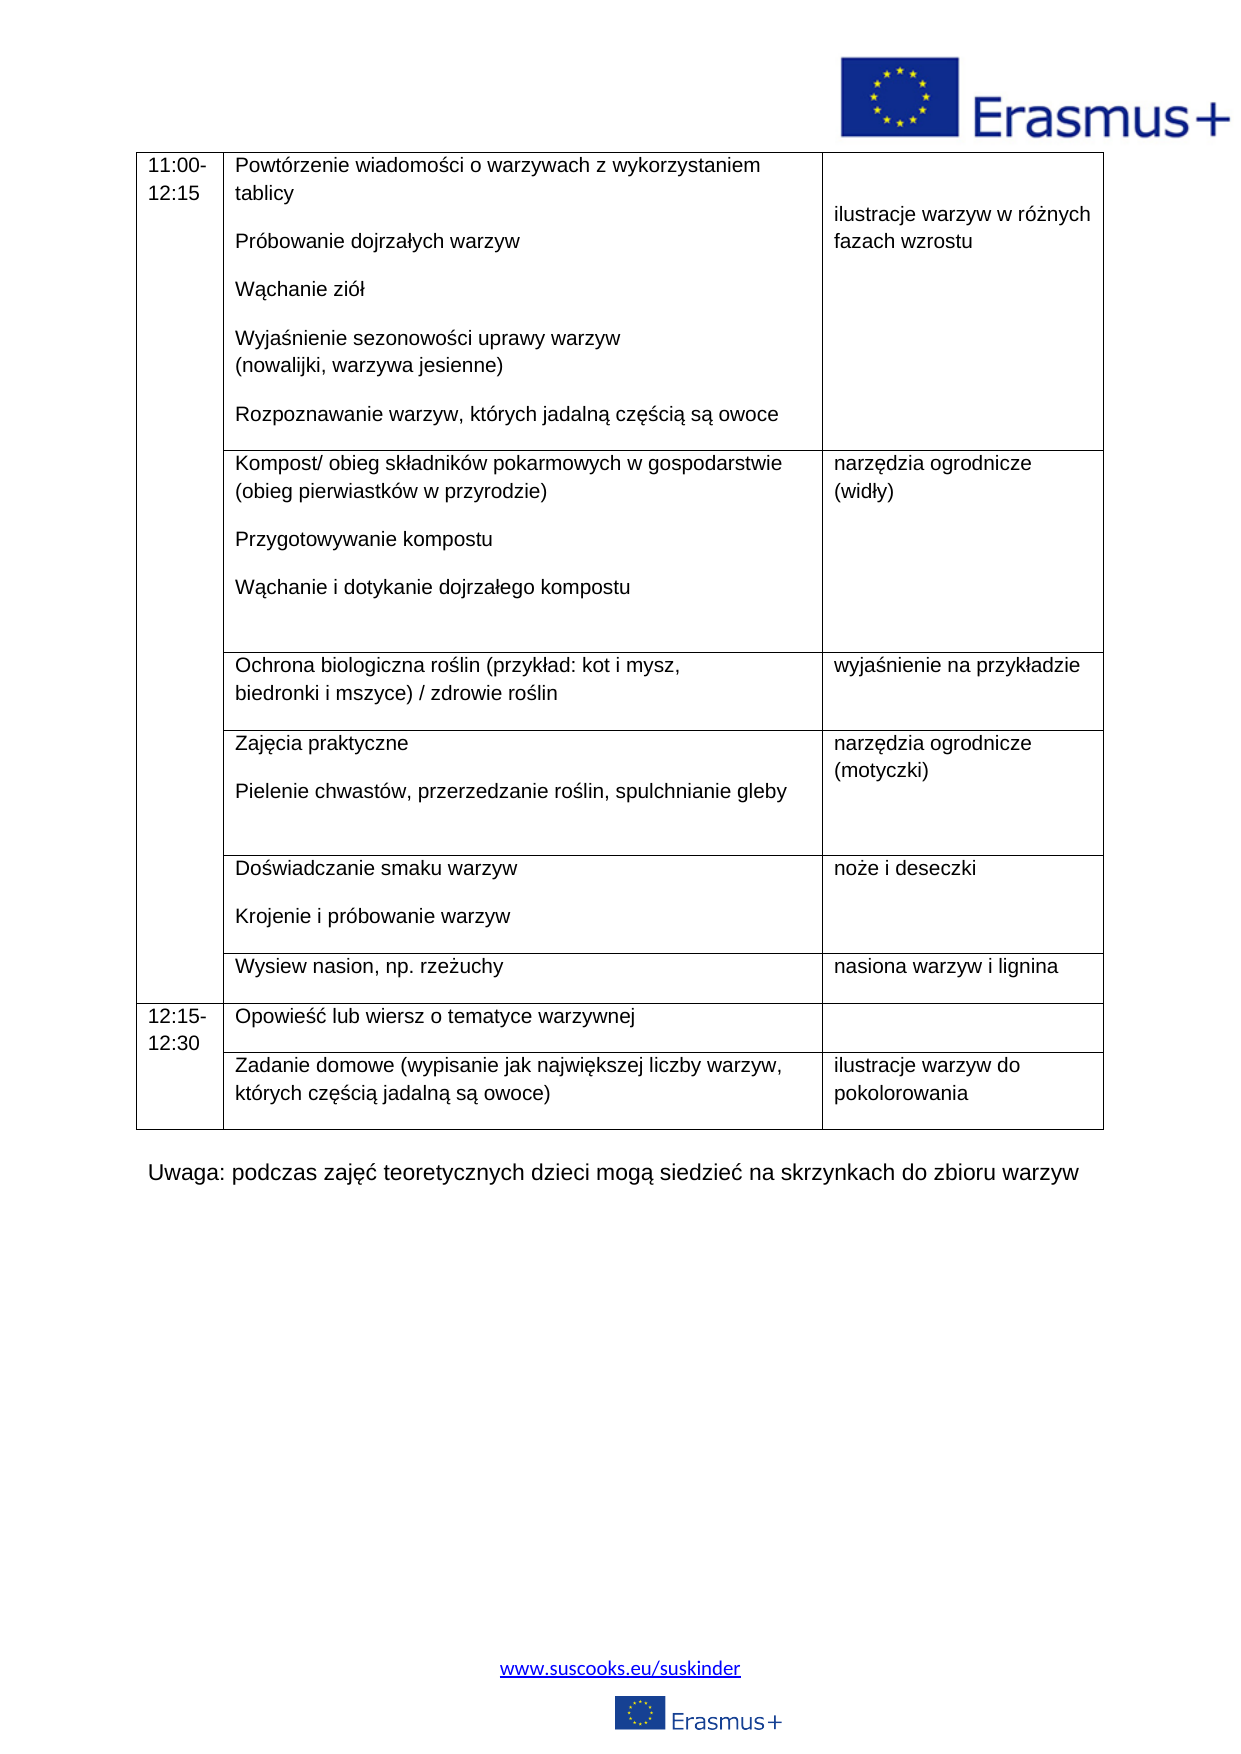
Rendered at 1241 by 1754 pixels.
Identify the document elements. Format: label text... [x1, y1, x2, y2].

table_cell Opowieść lub wiersz o tematyce warzywnej [224, 1004, 822, 1052]
picture [615, 1696, 782, 1730]
table_cell Doświadczanie smaku warzyw Krojenie i próbowanie warzyw [224, 856, 822, 953]
table_cell noże i deseczki [823, 856, 1103, 953]
table_cell ilustracje warzyw w różnych fazach wzrostu [823, 153, 1103, 450]
table_cell Kompost/ obieg składników pokarmowych w gospodarstwie (obieg pierwiastków w przyrodzie) Przygotowywanie kompostu Wąchanie i dotykanie dojrzałego kompostu [224, 451, 822, 652]
table_cell wyjaśnienie na przykładzie [823, 653, 1103, 729]
table_cell Zajęcia praktyczne Pielenie chwastów, przerzedzanie roślin, spulchnianie gleby [224, 731, 822, 855]
table_cell Wysiew nasion, np. rzeżuchy [224, 954, 822, 1002]
table_cell 11:00-12:15 [137, 153, 223, 1002]
table_cell 12:15- 12:30 [137, 1004, 223, 1129]
table_cell ilustracje warzyw do pokolorowania [823, 1053, 1103, 1129]
table_cell [823, 1004, 1103, 1052]
table_cell Zadanie domowe (wypisanie jak największej liczby warzyw, których częścią jadalną są owoce) [224, 1053, 822, 1129]
picture [832, 46, 1235, 150]
table_cell Ochrona biologiczna roślin (przykład: kot i mysz, biedronki i mszyce) / zdrowie roślin [224, 653, 822, 729]
text Uwaga: podczas zajęć teoretycznych dzieci mogą siedzieć na skrzynkach do zbioru warzyw [148, 1159, 1093, 1185]
table_cell Powtórzenie wiadomości o warzywach z wykorzystaniem tablicy Próbowanie dojrzałych warzyw Wąchanie ziół Wyjaśnienie sezonowości uprawy warzyw (nowalijki, warzywa jesienne) Rozpoznawanie warzyw, których jadalną częścią są owoce [224, 153, 822, 450]
table_cell narzędzia ogrodnicze (widły) [823, 451, 1103, 652]
table_cell nasiona warzyw i lignina [823, 954, 1103, 1002]
table_cell narzędzia ogrodnicze (motyczki) [823, 731, 1103, 855]
